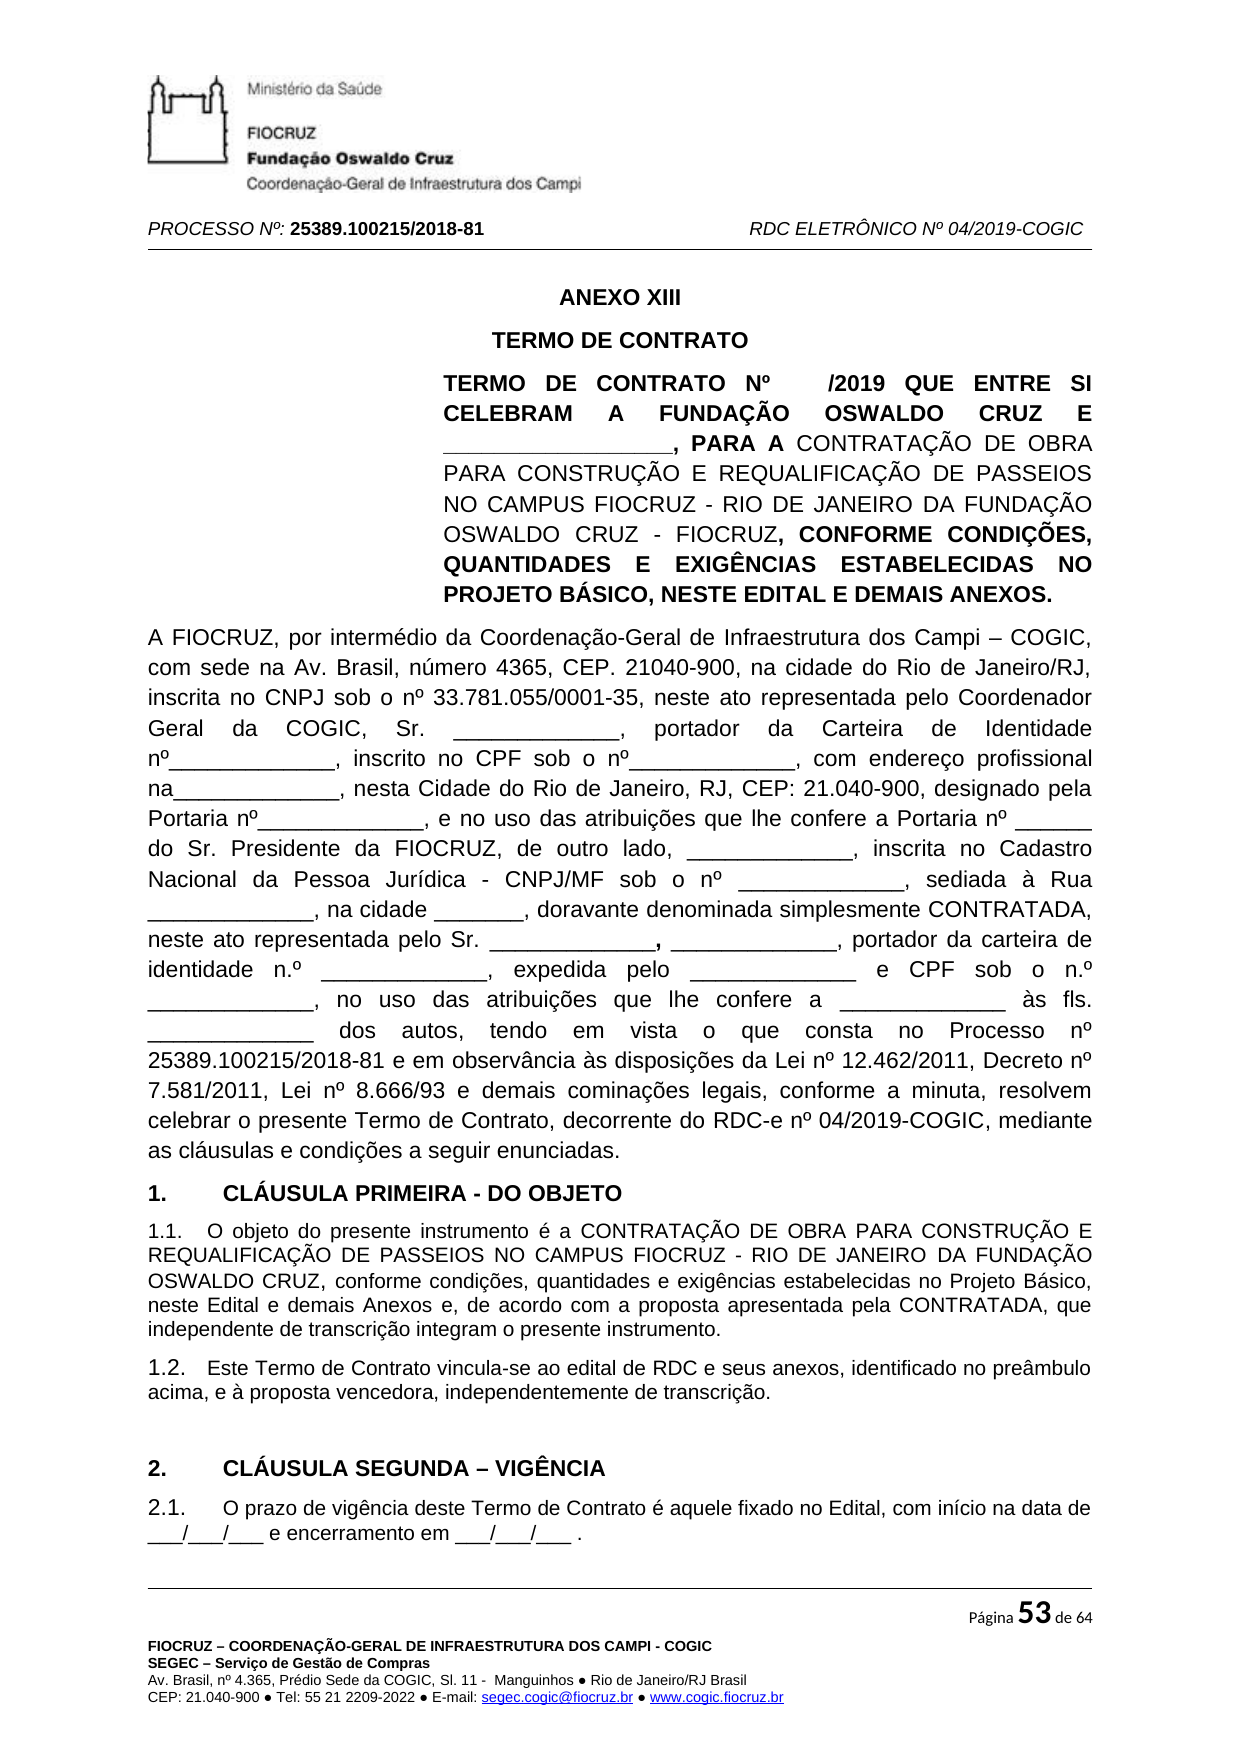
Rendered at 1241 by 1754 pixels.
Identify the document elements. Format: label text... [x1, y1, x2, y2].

list O objeto do presente instrumento é a CONTRATAÇÃO DE obra para construção e requalificação de passeios no campus Fiocruz - Rio de Janeiro DA FUNDAÇÃO OSWALDO CRUZ, conforme condições, quantidades e exigências estabelecidas no Projeto Básico, neste Edital e demais Anexos e, de acordo com a proposta apresentada pela CONTRATADA, que independente de transcrição integram o presente instrumento. [148, 1219, 1092, 1341]
text A FIOCRUZ, por intermédio da Coordenação-Geral de Infraestrutura dos Campi – COGIC, com sede na Av. Brasil, número 4365, CEP. 21040-900, na cidade do Rio de Janeiro/RJ, inscrita no CNPJ sob o nº 33.781.055/0001-35, neste ato representada pelo Coordenador Geral da COGIC, Sr. _____________, portador da Carteira de Identidade nº_____________, inscrito no CPF sob o nº_____________, com endereço profissional na_____________, nesta Cidade do Rio de Janeiro, RJ, CEP: 21.040-900, designado pela Portaria nº_____________, e no uso das atribuições que lhe confere a Portaria nº ______ do Sr. Presidente da FIOCRUZ, de outro lado, _____________, inscrita no Cadastro Nacional da Pessoa Jurídica - CNPJ/MF sob o nº _____________, sediada à Rua _____________, na cidade _______, doravante denominada simplesmente CONTRATADA, neste ato representada pelo Sr. _____________, _____________, portador da carteira de identidade n.º _____________, expedida pelo _____________ e CPF sob o n.º _____________, no uso das atribuições que lhe confere a _____________ às fls. _____________ dos autos, tendo em vista o que consta no Processo nº 25389.100215/2018-81 e em observância às disposições da Lei nº 12.462/2011, Decreto nº 7.581/2011, Lei nº 8.666/93 e demais cominações legais, conforme a minuta, resolvem celebrar o presente Termo de Contrato, decorrente do RDC-e nº 04/2019-COGIC, mediante as cláusulas e condições a seguir enunciadas. [148, 624, 1092, 1164]
list CLÁUSULA PRIMEIRA - DO OBJETO [148, 1180, 1092, 1207]
text TERMO DE CONTRATO [148, 327, 1092, 353]
list Este Termo de Contrato vincula-se ao edital de RDC e seus anexos, identificado no preâmbulo acima, e à proposta vencedora, independentemente de transcrição. [148, 1354, 1092, 1404]
text TERMO DE CONTRATO Nº /2019 QUE ENTRE SI CELEBRAM A FUNDAÇÃO OSWALDO CRUZ E __________________, PARA A CONTRATAÇÃO DE obra para construção e requalificação de passeios no campus Fiocruz - Rio de Janeiro DA FUNDAÇÃO OSWALDO CRUZ - FIOCRUZ, CONFORME CONDIÇÕES, QUANTIDADES E EXIGÊNCIAS ESTABELECIDAS NO PROJETO BÁSICO, NESTE EDITAL E DEMAIS ANEXOS. [443, 370, 1092, 608]
picture [147, 75, 582, 193]
text ANEXO XIII [148, 284, 1092, 311]
list O prazo de vigência deste Termo de Contrato é aquele fixado no Edital, com início na data de ___/___/___ e encerramento em ___/___/___ . [148, 1494, 1092, 1544]
list CLÁUSULA SEGUNDA – VIGÊNCIA [148, 1455, 1092, 1482]
